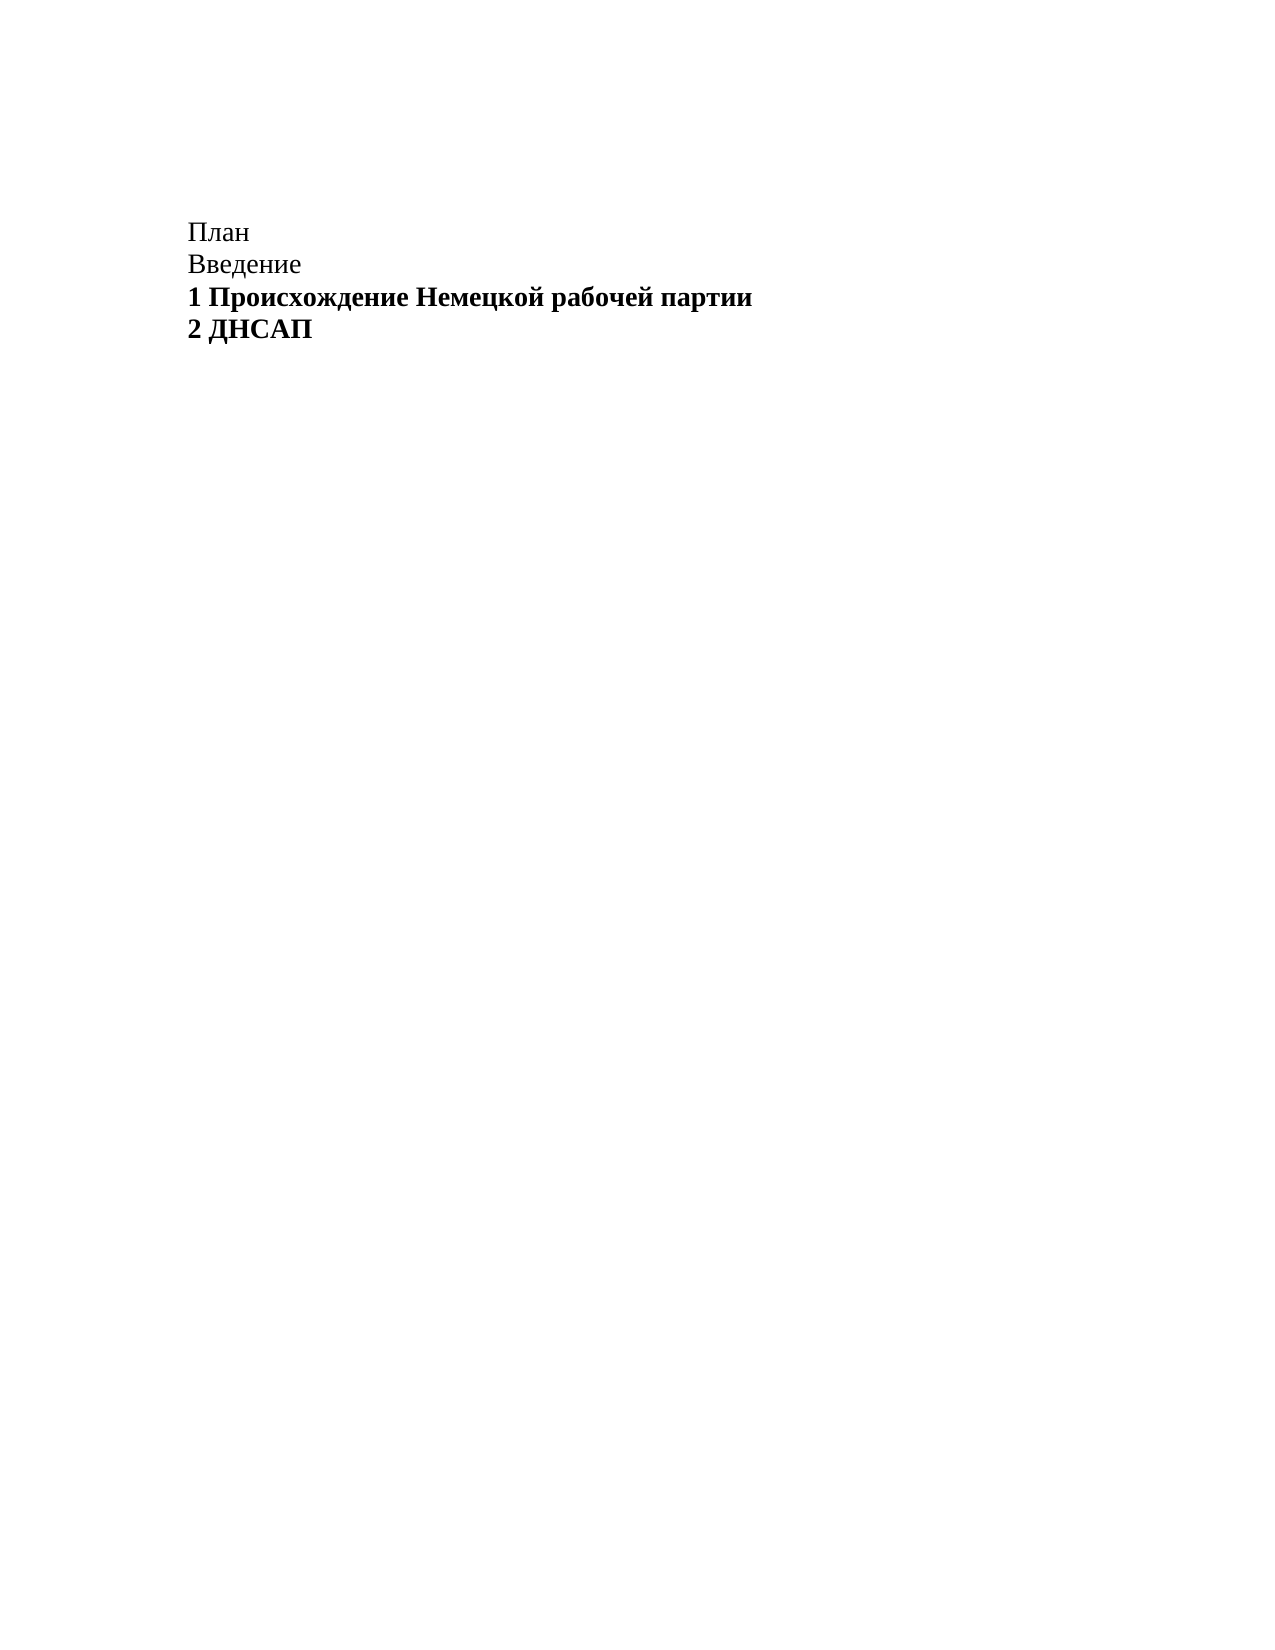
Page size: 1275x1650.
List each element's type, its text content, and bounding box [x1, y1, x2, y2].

text План Введение 1 Происхождение Немецкой рабочей партии 2 ДНСАП [187, 150, 1087, 442]
